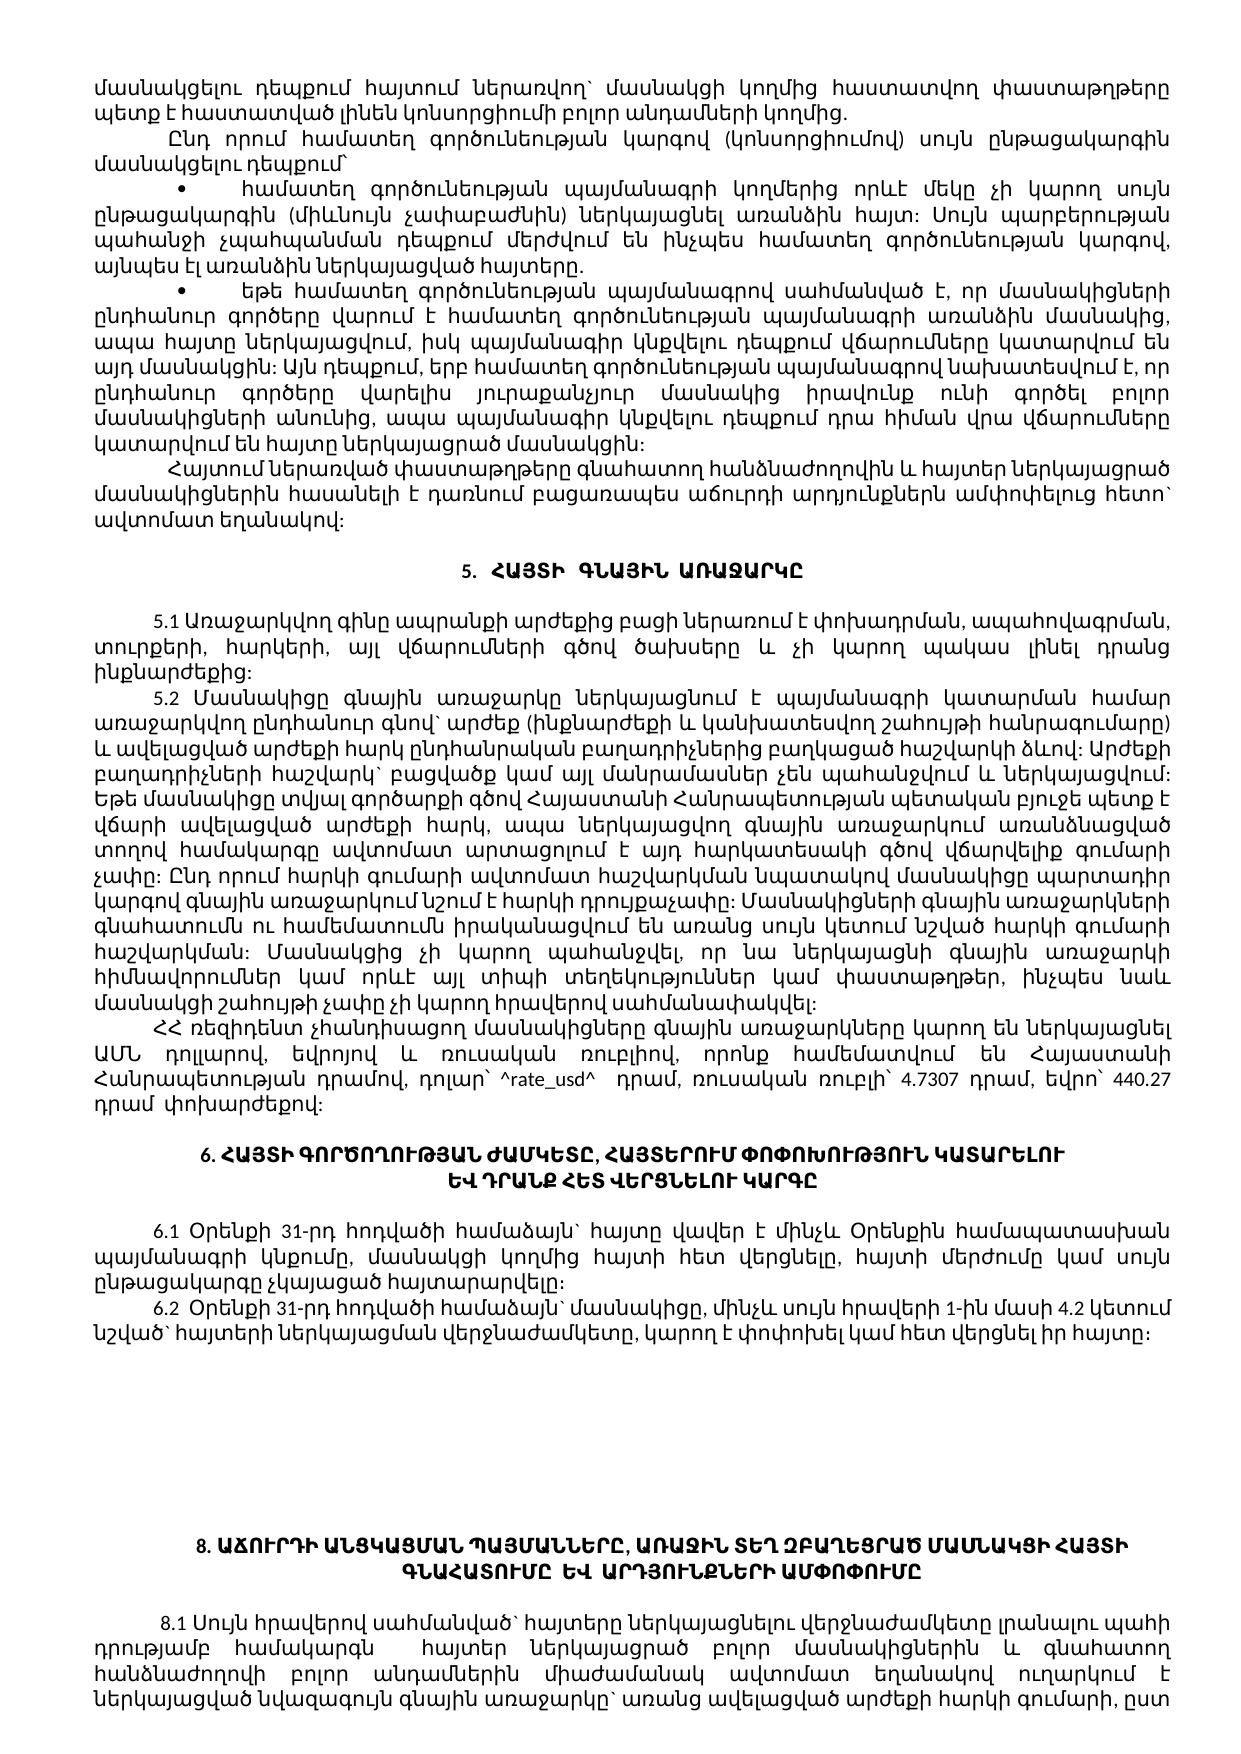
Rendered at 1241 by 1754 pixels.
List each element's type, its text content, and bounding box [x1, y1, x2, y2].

text Ընդ որում համատեղ գործունեության կարգով (կոնսորցիումով) սույն ընթացակարգին մասնակցելու դեպքում՝ [94, 126, 1171, 177]
list համատեղ գործունեության պայմանագրի կողմերից որևէ մեկը չի կարող սույն ընթացակարգին (միևնույն չափաբաժնին) ներկայացնել առանձին հայտ: Սույն պարբերության պահանջի չպահպանման դեպքում մերժվում են ինչպես համատեղ գործունեության կարգով, այնպես էլ առանձին ներկայացված հայտերը. [94, 177, 1171, 278]
text ԵՎ ԴՐԱՆՔ ՀԵՏ ՎԵՐՑՆԵԼՈՒ ԿԱՐԳԸ [94, 1168, 1171, 1193]
text 6. ՀԱՅՏԻ ԳՈՐԾՈՂՈՒԹՅԱՆ ԺԱՄԿԵՏԸ, ՀԱՅՏԵՐՈՒՄ ՓՈՓՈԽՈՒԹՅՈՒՆ ԿԱՏԱՐԵԼՈՒ [94, 1142, 1171, 1168]
text ՀՀ ռեզիդենտ չհանդիսացող մասնակիցները գնային առաջարկները կարող են ներկայացնել ԱՄՆ դոլլարով, եվրոյով և ռուսական ռուբլիով, որոնք համեմատվում են Հայաստանի Հանրապետության դրամով, դոլար՝ ^rate_usd^ դրամ, ռուսական ռուբլի՝ 4.7307 դրամ, եվրո՝ 440.27 դրամ փոխարժեքով: [94, 1015, 1171, 1117]
text Հայտում ներառված փաստաթղթերը գնահատող հանձնաժողովին և հայտեր ներկայացրած մասնակիցներին հասանելի է դառնում բացառապես աճուրդի արդյունքներն ամփոփելուց հետո` ավտոմատ եղանակով: [94, 456, 1171, 532]
text 5. ՀԱՅՏԻ ԳՆԱՅԻՆ ԱՌԱՋԱՐԿԸ [94, 558, 1171, 583]
text 5.1 Առաջարկվող գինը ապրանքի արժեքից բացի ներառում է փոխադրման, ապահովագրման, տուրքերի, հարկերի, այլ վճարումների գծով ծախսերը և չի կարող պակաս լինել դրանց ինքնարժեքից: [94, 609, 1171, 685]
text 6.2 Օրենքի 31-րդ հոդվածի համաձայն` մասնակիցը, մինչև սույն հրավերի 1-ին մասի 4.2 կետում նշված` հայտերի ներկայացման վերջնաժամկետը, կարող է փոփոխել կամ հետ վերցնել իր հայտը։ [94, 1295, 1171, 1346]
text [94, 1610, 1171, 1712]
list եթե համատեղ գործունեության պայմանագրով սահմանված է, որ մասնակիցների ընդհանուր գործերը վարում է համատեղ գործունեության պայմանագրի առանձին մասնակից, ապա հայտը ներկայացվում, իսկ պայմանագիր կնքվելու դեպքում վճարումները կատարվում են այդ մասնակցին: Այն դեպքում, երբ համատեղ գործունեության պայմանագրով նախատեսվում է, որ ընդհանուր գործերը վարելիս յուրաքանչյուր մասնակից իրավունք ունի գործել բոլոր մասնակիցների անունից, ապա պայմանագիր կնքվելու դեպքում դրա հիման վրա վճարումները կատարվում են հայտը ներկայացրած մասնակցին: [94, 278, 1171, 456]
text ԳՆԱՀԱՏՈՒՄԸ ԵՎ ԱՐԴՅՈՒՆՔՆԵՐԻ ԱՄՓՈՓՈՒՄԸ [94, 1559, 1171, 1584]
text 5.2 Մասնակիցը գնային առաջարկը ներկայացնում է պայմանագրի կատարման համար առաջարկվող ընդհանուր գնով` արժեք (ինքնարժեքի և կանխատեսվող շահույթի հանրագումարը) և ավելացված արժեքի հարկ ընդհանրական բաղադրիչներից բաղկացած հաշվարկի ձևով: Արժեքի բաղադրիչների հաշվարկ` բացվածք կամ այլ մանրամասներ չեն պահանջվում և ներկայացվում: Եթե մասնակիցը տվյալ գործարքի գծով Հայաստանի Հանրապետության պետական բյուջե պետք է վճարի ավելացված արժեքի հարկ, ապա ներկայացվող գնային առաջարկում առանձնացված տողով համակարգը ավտոմատ արտացոլում է այդ հարկատեսակի գծով վճարվելիք գումարի չափը: Ընդ որում հարկի գումարի ավտոմատ հաշվարկման նպատակով մասնակիցը պարտադիր կարգով գնային առաջարկում նշում է հարկի դրույքաչափը: Մասնակիցների գնային առաջարկների գնահատումն ու համեմատումն իրականացվում են առանց սույն կետում նշված հարկի գումարի հաշվարկման: Մասնակցից չի կարող պահանջվել, որ նա ներկայացնի գնային առաջարկի հիմնավորումներ կամ որևէ այլ տիպի տեղեկություններ կամ փաստաթղթեր, ինչպես նաև մասնակցի շահույթի չափը չի կարող հրավերով սահմանափակվել: [94, 685, 1171, 1015]
text 8. ԱՃՈՒՐԴԻ ԱՆՑԿԱՑՄԱՆ ՊԱՅՄԱՆՆԵՐԸ, ԱՌԱՋԻՆ ՏԵՂ ԶԲԱՂԵՑՐԱԾ ՄԱՍՆԱԿՑԻ ՀԱՅՏԻ [94, 1534, 1171, 1559]
text 6.1 Օրենքի 31-րդ հոդվածի համաձայն` հայտը վավեր է մինչև Օրենքին համապատասխան պայմանագրի կնքումը, մասնակցի կողմից հայտի հետ վերցնելը, հայտի մերժումը կամ սույն ընթացակարգը չկայացած հայտարարվելը։ [94, 1219, 1171, 1295]
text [94, 75, 1171, 126]
